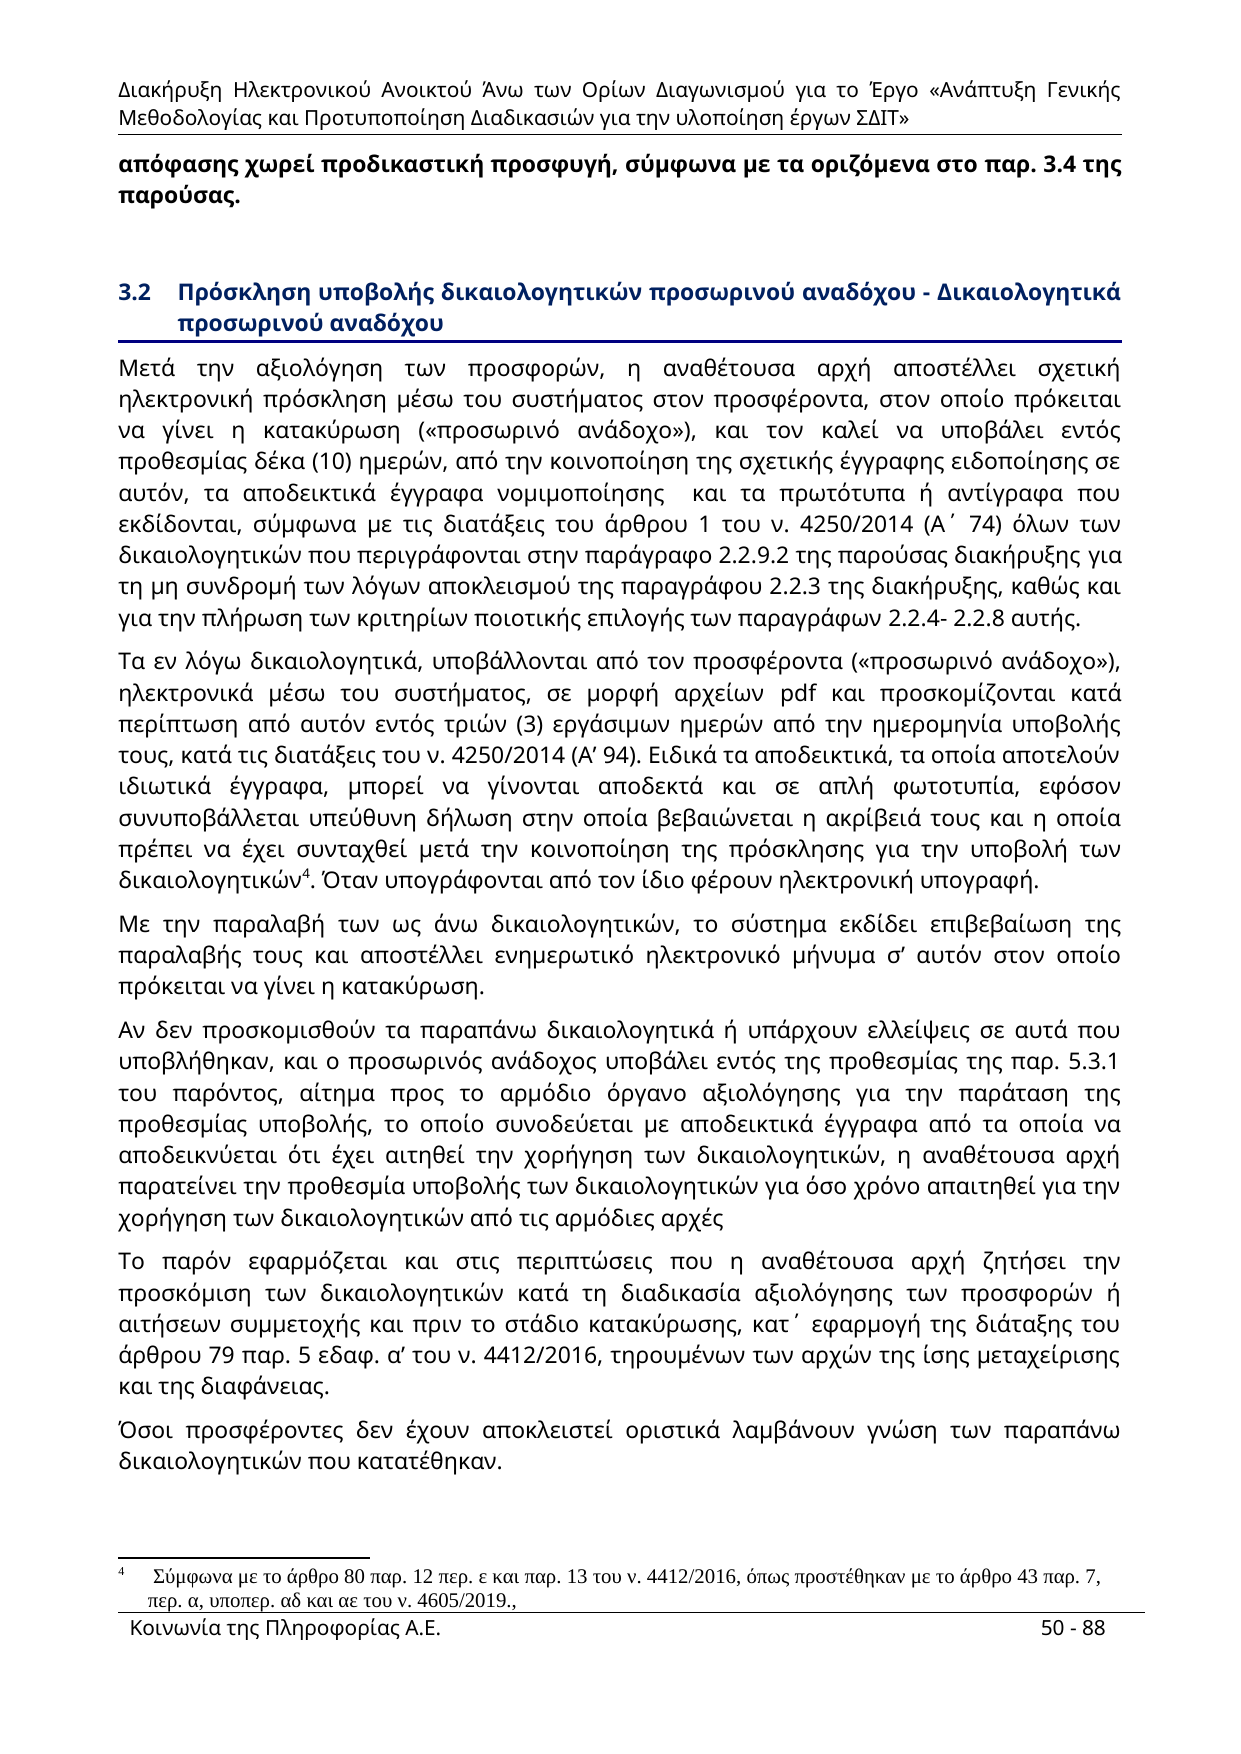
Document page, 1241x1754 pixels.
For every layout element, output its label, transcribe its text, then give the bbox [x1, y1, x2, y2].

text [118, 147, 1122, 210]
text Αν δεν προσκομισθούν τα παραπάνω δικαιολογητικά ή υπάρχουν ελλείψεις σε αυτά που υποβλήθηκαν, και ο προσωρινός ανάδοχος υποβάλει εντός της προθεσμίας της παρ. 5.3.1 του παρόντος, αίτημα προς το αρμόδιο όργανο αξιολόγησης για την παράταση της προθεσμίας υποβολής, το οποίο συνοδεύεται με αποδεικτικά έγγραφα από τα οποία να αποδεικνύεται ότι έχει αιτηθεί την χορήγηση των δικαιολογητικών, η αναθέτουσα αρχή παρατείνει την προθεσμία υποβολής των δικαιολογητικών για όσο χρόνο απαιτηθεί για την χορήγηση των δικαιολογητικών από τις αρμόδιες αρχές [118, 1014, 1122, 1233]
text Όσοι προσφέροντες δεν έχουν αποκλειστεί οριστικά λαμβάνουν γνώση των παραπάνω δικαιολογητικών που κατατέθηκαν. [118, 1414, 1122, 1477]
text Με την παραλαβή των ως άνω δικαιολογητικών, το σύστημα εκδίδει επιβεβαίωση της παραλαβής τους και αποστέλλει ενημερωτικό ηλεκτρονικό μήνυμα σ’ αυτόν στον οποίο πρόκειται να γίνει η κατακύρωση. [118, 908, 1122, 1002]
text Τα εν λόγω δικαιολογητικά, υποβάλλονται από τον προσφέροντα («προσωρινό ανάδοχο»), ηλεκτρονικά μέσω του συστήματος, σε μορφή αρχείων pdf και προσκομίζονται κατά περίπτωση από αυτόν εντός τριών (3) εργάσιμων ημερών από την ημερομηνία υποβολής τους, κατά τις διατάξεις του ν. 4250/2014 (Α’ 94). Ειδικά τα αποδεικτικά, τα οποία αποτελούν ιδιωτικά έγγραφα, μπορεί να γίνονται αποδεκτά και σε απλή φωτοτυπία, εφόσον συνυποβάλλεται υπεύθυνη δήλωση στην οποία βεβαιώνεται η ακρίβειά τους και η οποία πρέπει να έχει συνταχθεί μετά την κοινοποίηση της πρόσκλησης για την υποβολή των δικαιολογητικών. Όταν υπογράφονται από τον ίδιο φέρουν ηλεκτρονική υπογραφή. [118, 645, 1122, 895]
subtitle Πρόσκληση υποβολής δικαιολογητικών προσωρινού αναδόχου - Δικαιολογητικά προσωρινού αναδόχου [118, 276, 1122, 340]
text Μετά την αξιολόγηση των προσφορών, η αναθέτουσα αρχή αποστέλλει σχετική ηλεκτρονική πρόσκληση μέσω του συστήματος στον προσφέροντα, στον οποίο πρόκειται να γίνει η κατακύρωση («προσωρινό ανάδοχο»), και τον καλεί να υποβάλει εντός προθεσμίας δέκα (10) ημερών, από την κοινοποίηση της σχετικής έγγραφης ειδοποίησης σε αυτόν, τα αποδεικτικά έγγραφα νομιμοποίησης και τα πρωτότυπα ή αντίγραφα που εκδίδονται, σύμφωνα με τις διατάξεις του άρθρου 1 του ν. 4250/2014 (Α΄ 74) όλων των δικαιολογητικών που περιγράφονται στην παράγραφο 2.2.9.2 της παρούσας διακήρυξης για τη μη συνδρομή των λόγων αποκλεισμού της παραγράφου 2.2.3 της διακήρυξης, καθώς και για την πλήρωση των κριτηρίων ποιοτικής επιλογής των παραγράφων ‎2.2.4- ‎2.2.8 αυτής. [118, 352, 1122, 633]
text Το παρόν εφαρμόζεται και στις περιπτώσεις που η αναθέτουσα αρχή ζητήσει την προσκόμιση των δικαιολογητικών κατά τη διαδικασία αξιολόγησης των προσφορών ή αιτήσεων συμμετοχής και πριν το στάδιο κατακύρωσης, κατ΄ εφαρμογή της διάταξης του άρθρου 79 παρ. 5 εδαφ. α’ του ν. 4412/2016, τηρουμένων των αρχών της ίσης μεταχείρισης και της διαφάνειας. [118, 1245, 1122, 1402]
